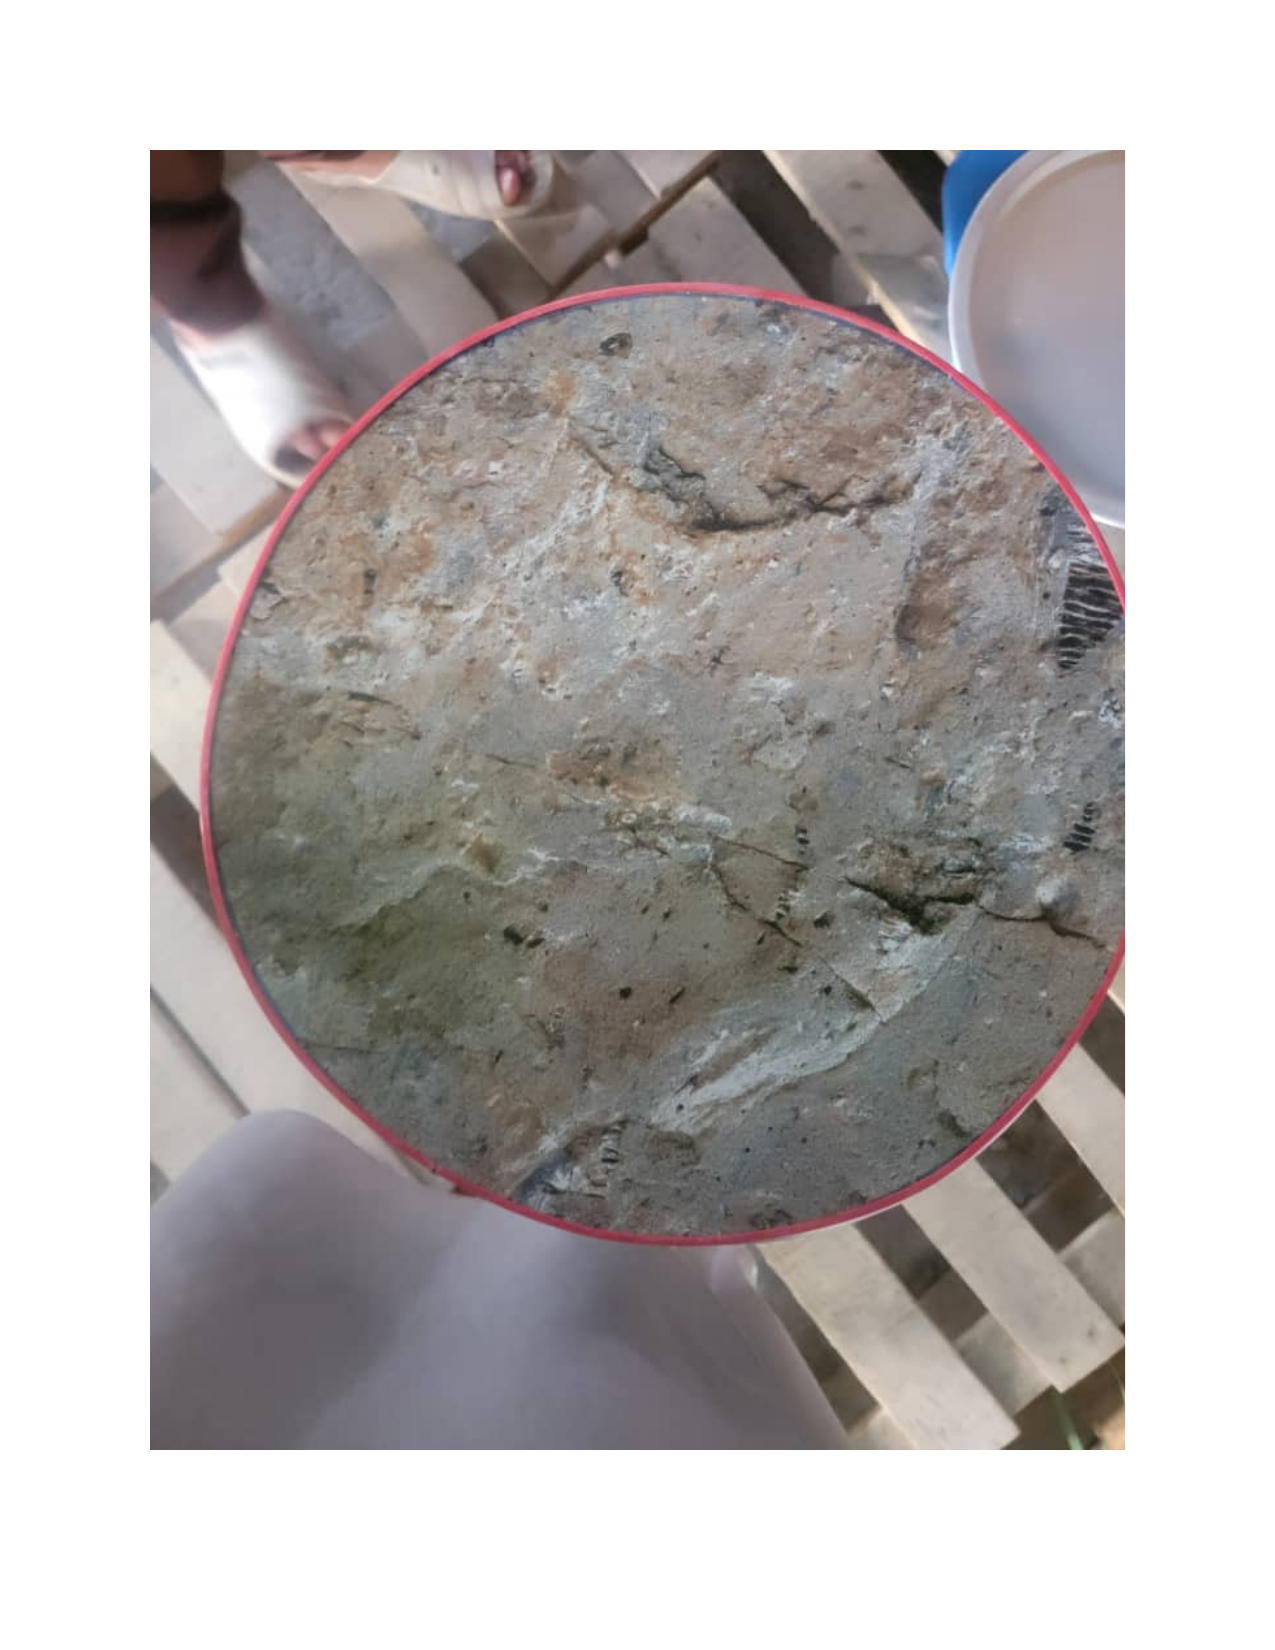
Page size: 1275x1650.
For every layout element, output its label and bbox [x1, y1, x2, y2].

picture [150, 150, 1125, 1450]
